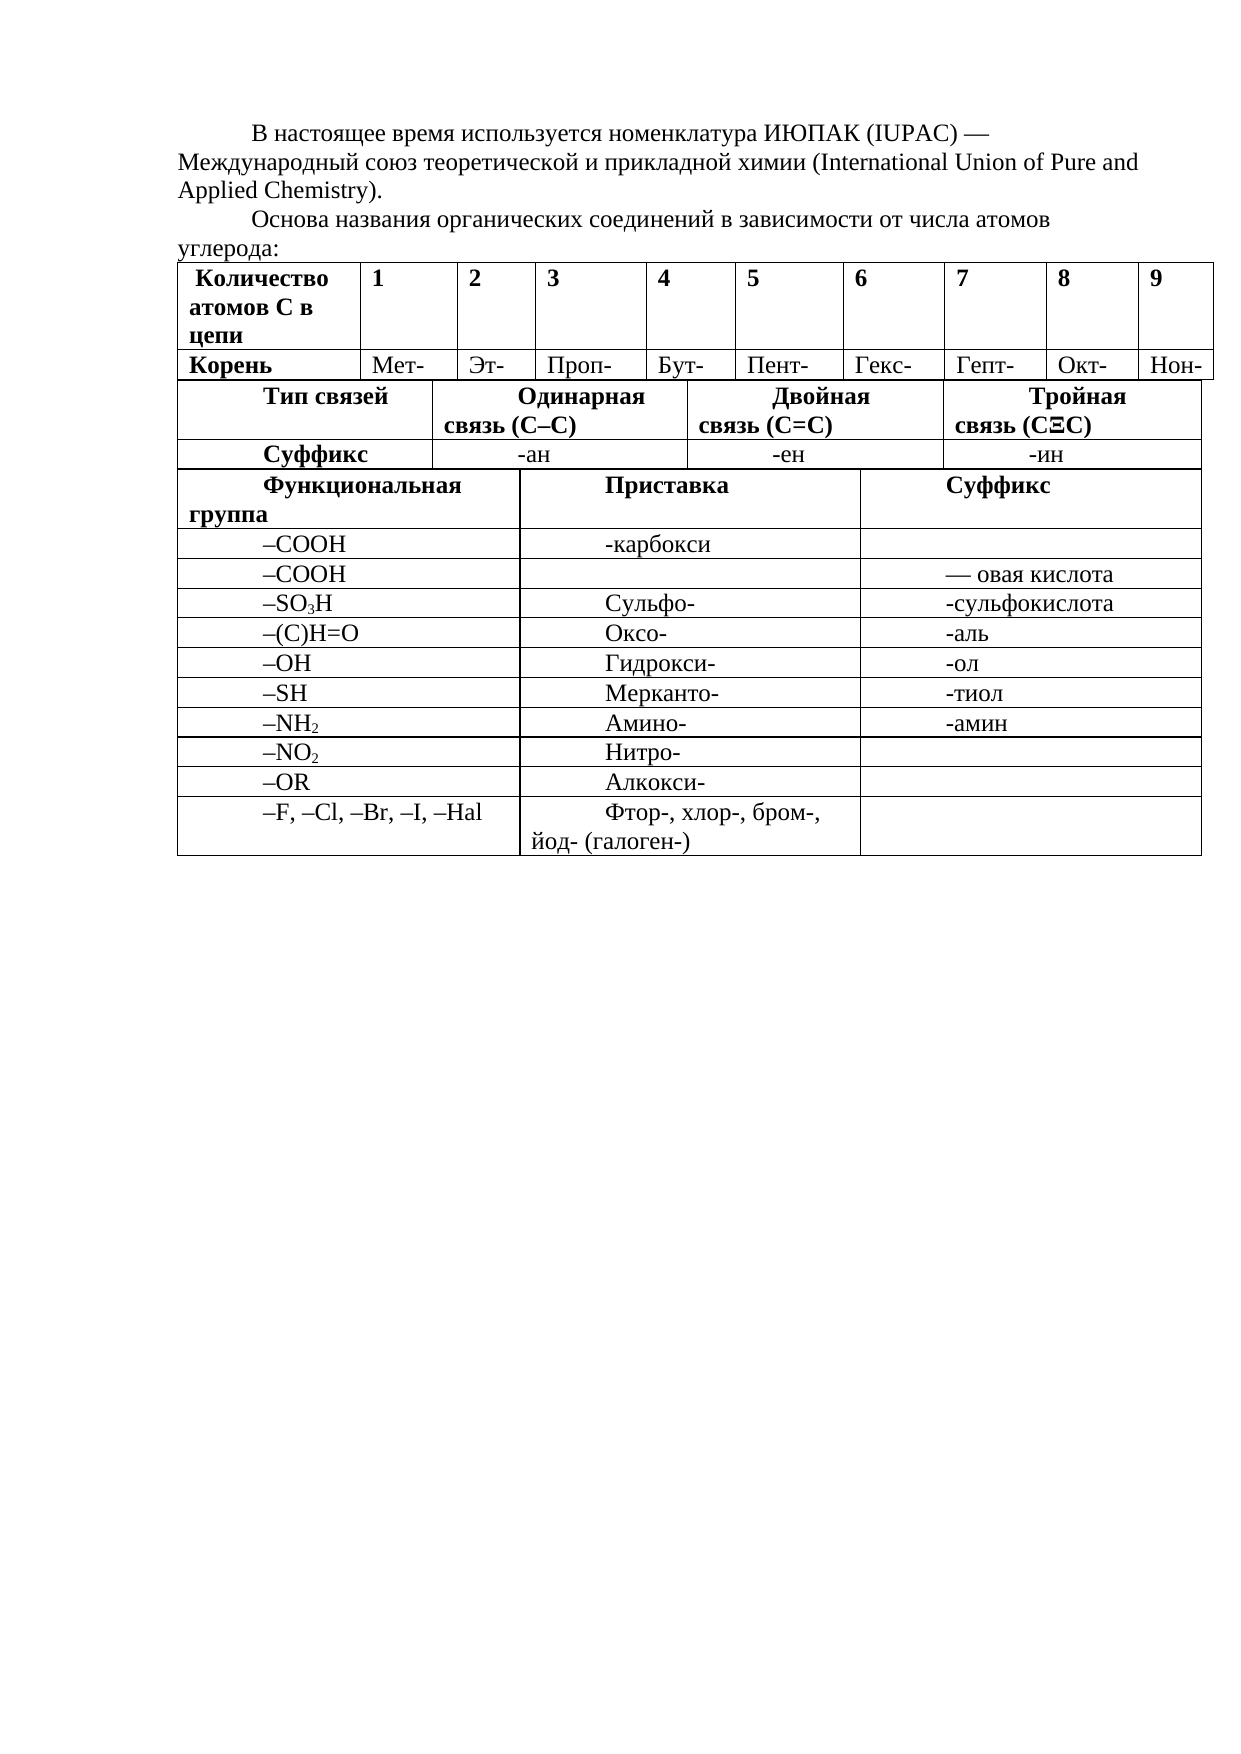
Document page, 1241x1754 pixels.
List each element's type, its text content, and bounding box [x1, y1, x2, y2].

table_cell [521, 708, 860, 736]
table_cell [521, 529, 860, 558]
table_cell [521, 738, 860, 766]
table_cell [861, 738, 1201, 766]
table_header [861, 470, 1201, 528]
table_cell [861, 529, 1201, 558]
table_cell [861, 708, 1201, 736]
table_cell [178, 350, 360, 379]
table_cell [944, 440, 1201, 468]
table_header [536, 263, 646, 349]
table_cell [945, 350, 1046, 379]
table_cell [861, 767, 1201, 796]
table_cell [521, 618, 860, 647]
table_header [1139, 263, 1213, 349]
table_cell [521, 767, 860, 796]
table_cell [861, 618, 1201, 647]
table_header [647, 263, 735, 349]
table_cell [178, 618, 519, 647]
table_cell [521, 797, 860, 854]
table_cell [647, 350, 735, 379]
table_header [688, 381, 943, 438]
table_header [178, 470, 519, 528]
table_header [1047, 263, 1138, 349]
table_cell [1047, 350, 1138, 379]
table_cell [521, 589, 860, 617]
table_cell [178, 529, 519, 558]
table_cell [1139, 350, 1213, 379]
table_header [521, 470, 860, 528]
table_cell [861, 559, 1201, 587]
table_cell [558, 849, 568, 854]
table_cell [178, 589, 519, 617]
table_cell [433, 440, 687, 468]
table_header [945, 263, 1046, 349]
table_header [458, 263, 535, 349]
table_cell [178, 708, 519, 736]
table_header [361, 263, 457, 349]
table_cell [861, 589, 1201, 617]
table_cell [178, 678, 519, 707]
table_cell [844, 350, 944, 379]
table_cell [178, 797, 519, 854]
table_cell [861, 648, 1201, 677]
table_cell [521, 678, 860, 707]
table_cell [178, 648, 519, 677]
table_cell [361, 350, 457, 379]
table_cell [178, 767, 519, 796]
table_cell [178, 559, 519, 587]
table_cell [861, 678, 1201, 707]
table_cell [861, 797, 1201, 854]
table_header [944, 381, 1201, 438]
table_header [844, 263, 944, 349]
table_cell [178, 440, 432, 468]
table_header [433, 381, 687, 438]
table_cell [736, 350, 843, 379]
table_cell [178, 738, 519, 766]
text В настоящее время используется номенклатура ИЮПАК (IUPAC) — Международный союз теоретической и прикладной химии (International Union of Pure and Applied Chemistry). [177, 118, 1152, 204]
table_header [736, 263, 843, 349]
text Основа названия органических соединений в зависимости от числа атомов углерода: [177, 204, 1152, 262]
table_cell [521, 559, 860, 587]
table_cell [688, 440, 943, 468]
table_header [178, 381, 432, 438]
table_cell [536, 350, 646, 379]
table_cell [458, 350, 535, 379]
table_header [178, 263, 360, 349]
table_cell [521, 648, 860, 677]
